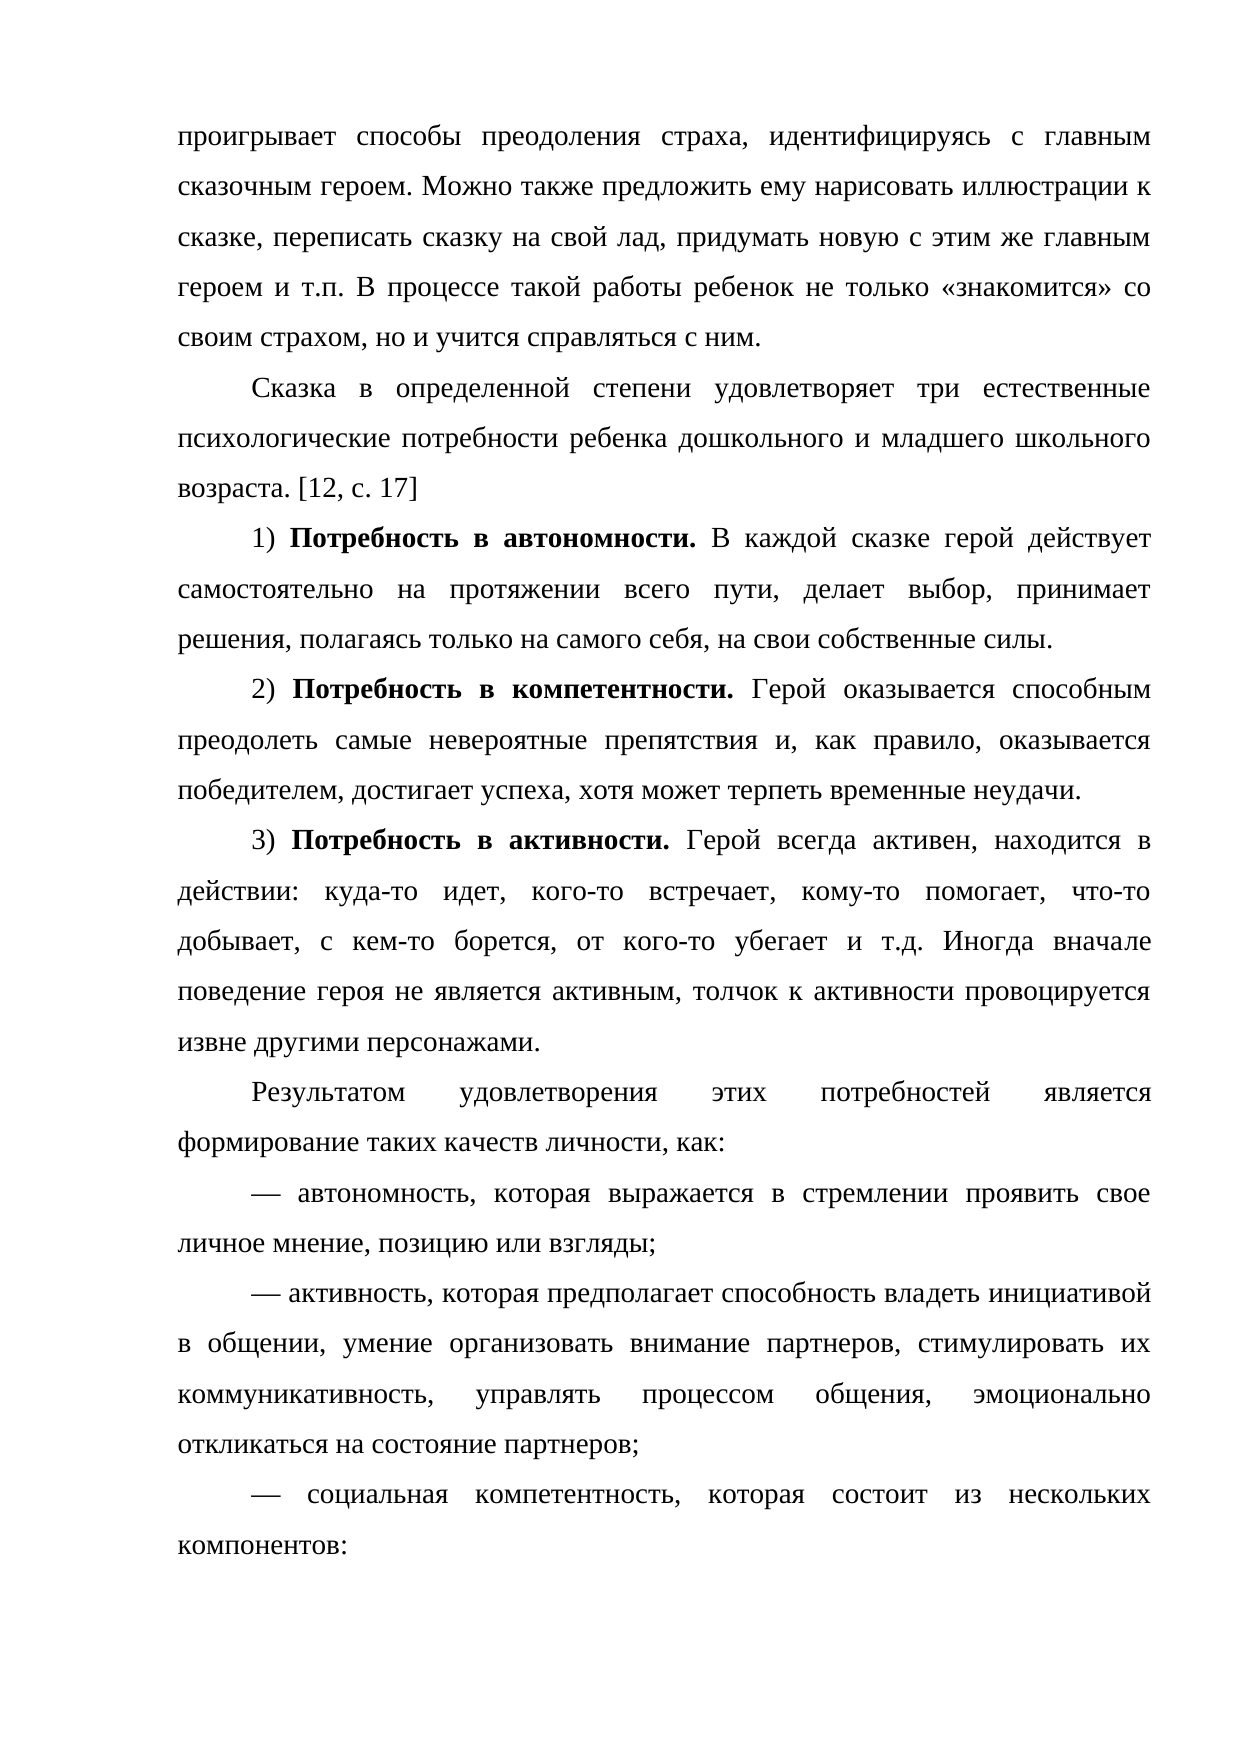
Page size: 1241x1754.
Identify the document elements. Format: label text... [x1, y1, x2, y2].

text — социальная компетентность, которая состоит из нескольких компонентов: [177, 1477, 1152, 1560]
text Результатом удовлетворения этих потребностей является формирование таких качеств личности, как: [177, 1074, 1152, 1158]
text 1) Потребность в автономности. В каждой сказке герой действует самостоятельно на протяжении всего пути, делает выбор, принимает решения, полагаясь только на самого себя, на свои собственные силы. [177, 521, 1152, 655]
text 2) Потребность в компетентности. Герой оказывается способным преодолеть самые невероятные препятствия и, как правило, оказывается победителем, достигает успеха, хотя может терпеть временные неудачи. [177, 672, 1152, 806]
text — автономность, которая выражается в стремлении проявить свое личное мнение, позицию или взгляды; [177, 1175, 1152, 1258]
text — активность, которая предполагает способность владеть инициативой в общении, умение организовать внимание партнеров, стимулировать их коммуникативность, управлять процессом общения, эмоционально откликаться на состояние партнеров; [177, 1275, 1152, 1460]
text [177, 118, 1152, 353]
text 3) Потребность в активности. Герой всегда активен, находится в действии: куда-то идет, кого-то встречает, кому-то помогает, что-то добывает, с кем-то борется, от кого-то убегает и т.д. Иногда вначале поведение героя не является активным, толчок к активности провоцируется извне другими персонажами. [177, 822, 1152, 1057]
text Сказка в определенной степени удовлетворяет три естественные психологические потребности ребенка дошкольного и младшего школьного возраста. [12, с. 17] [177, 370, 1152, 504]
